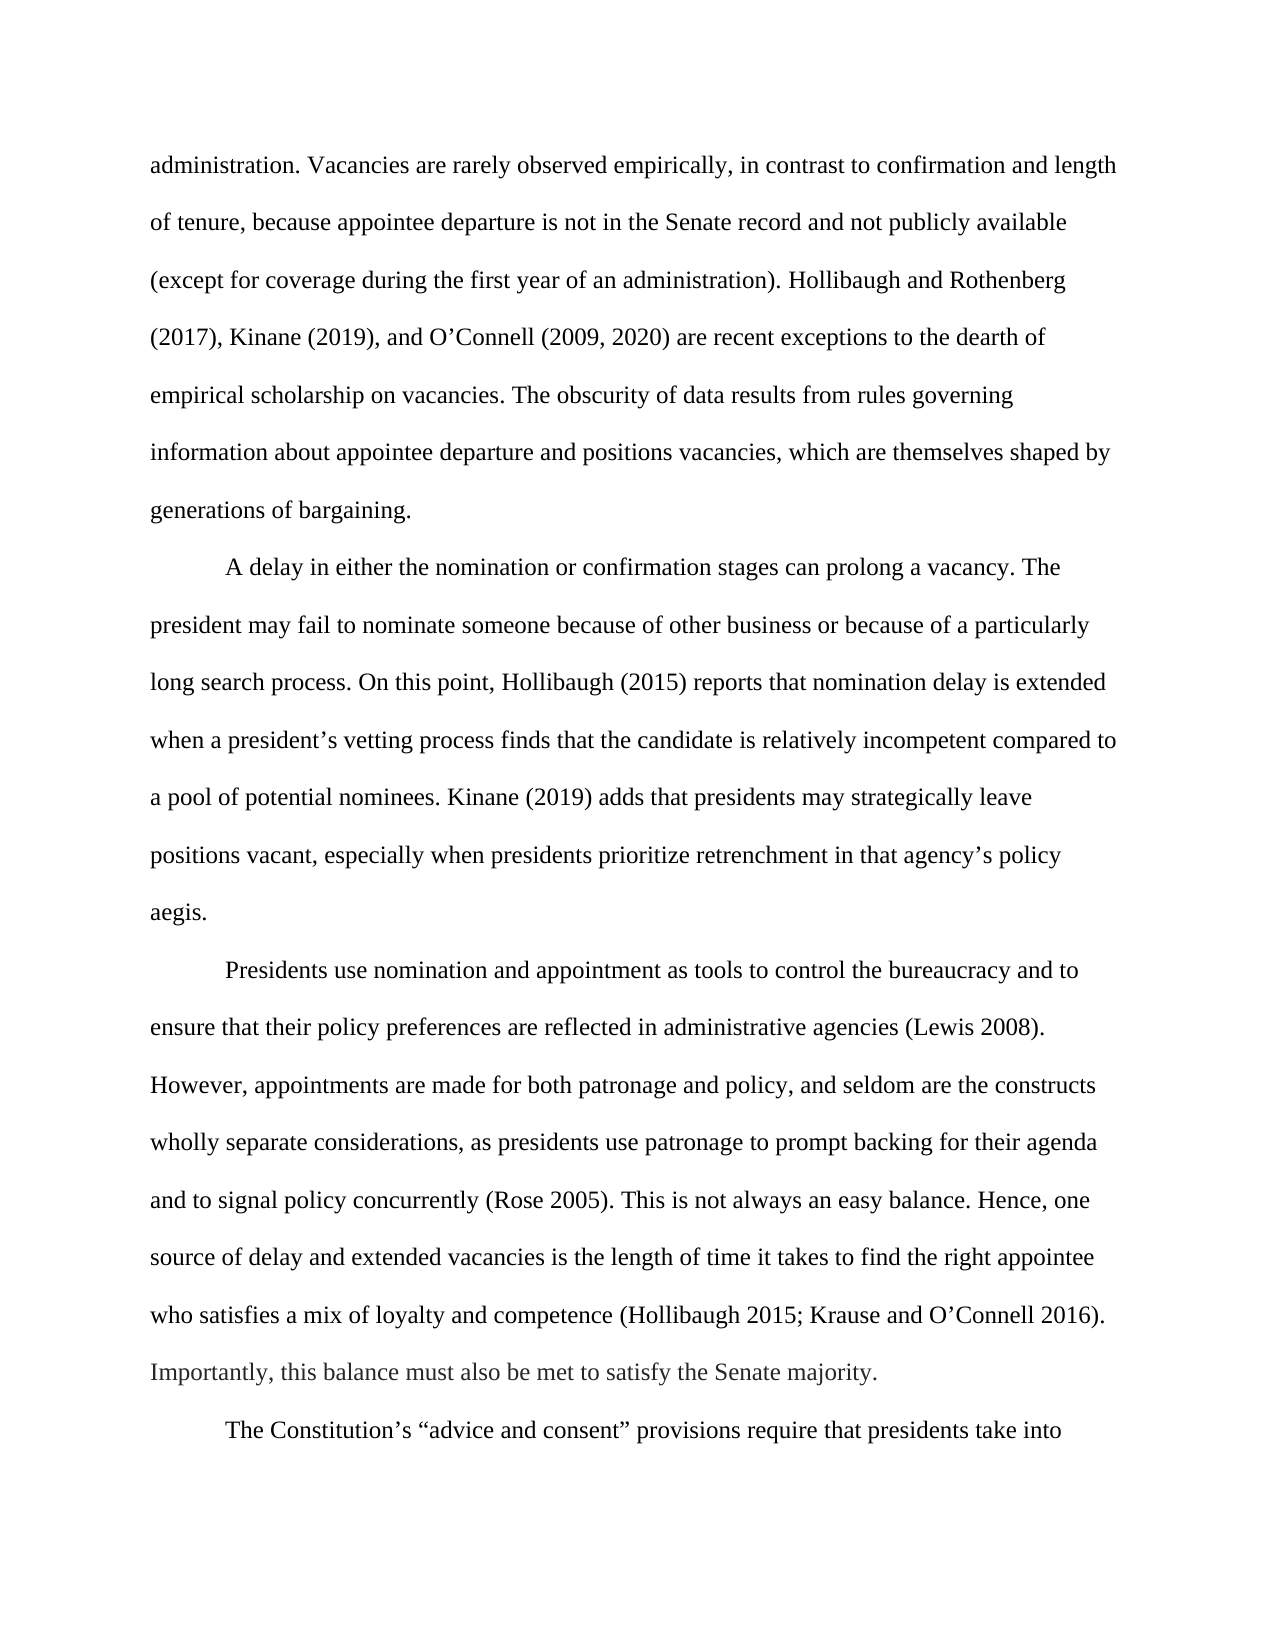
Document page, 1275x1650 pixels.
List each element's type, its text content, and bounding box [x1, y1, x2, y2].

text Presidents use nomination and appointment as tools to control the bureaucracy and to ensure that their policy preferences are reflected in administrative agencies (Lewis 2008). However, appointments are made for both patronage and policy, and seldom are the constructs wholly separate considerations, as presidents use patronage to prompt backing for their agenda and to signal policy concurrently (Rose 2005). This is not always an easy balance. Hence, one source of delay and extended vacancies is the length of time it takes to find the right appointee who satisfies a mix of loyalty and competence (Hollibaugh 2015; Krause and O’Connell 2016). Importantly, this balance must also be met to satisfy the Senate majority. [150, 955, 1125, 1386]
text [150, 1415, 1125, 1444]
text A delay in either the nomination or confirmation stages can prolong a vacancy. The president may fail to nominate someone because of other business or because of a particularly long search process. On this point, Hollibaugh (2015) reports that nomination delay is extended when a president’s vetting process finds that the candidate is relatively incompetent compared to a pool of potential nominees. Kinane (2019) adds that presidents may strategically leave positions vacant, especially when presidents prioritize retrenchment in that agency’s policy aegis. [150, 552, 1125, 926]
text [150, 150, 1125, 524]
